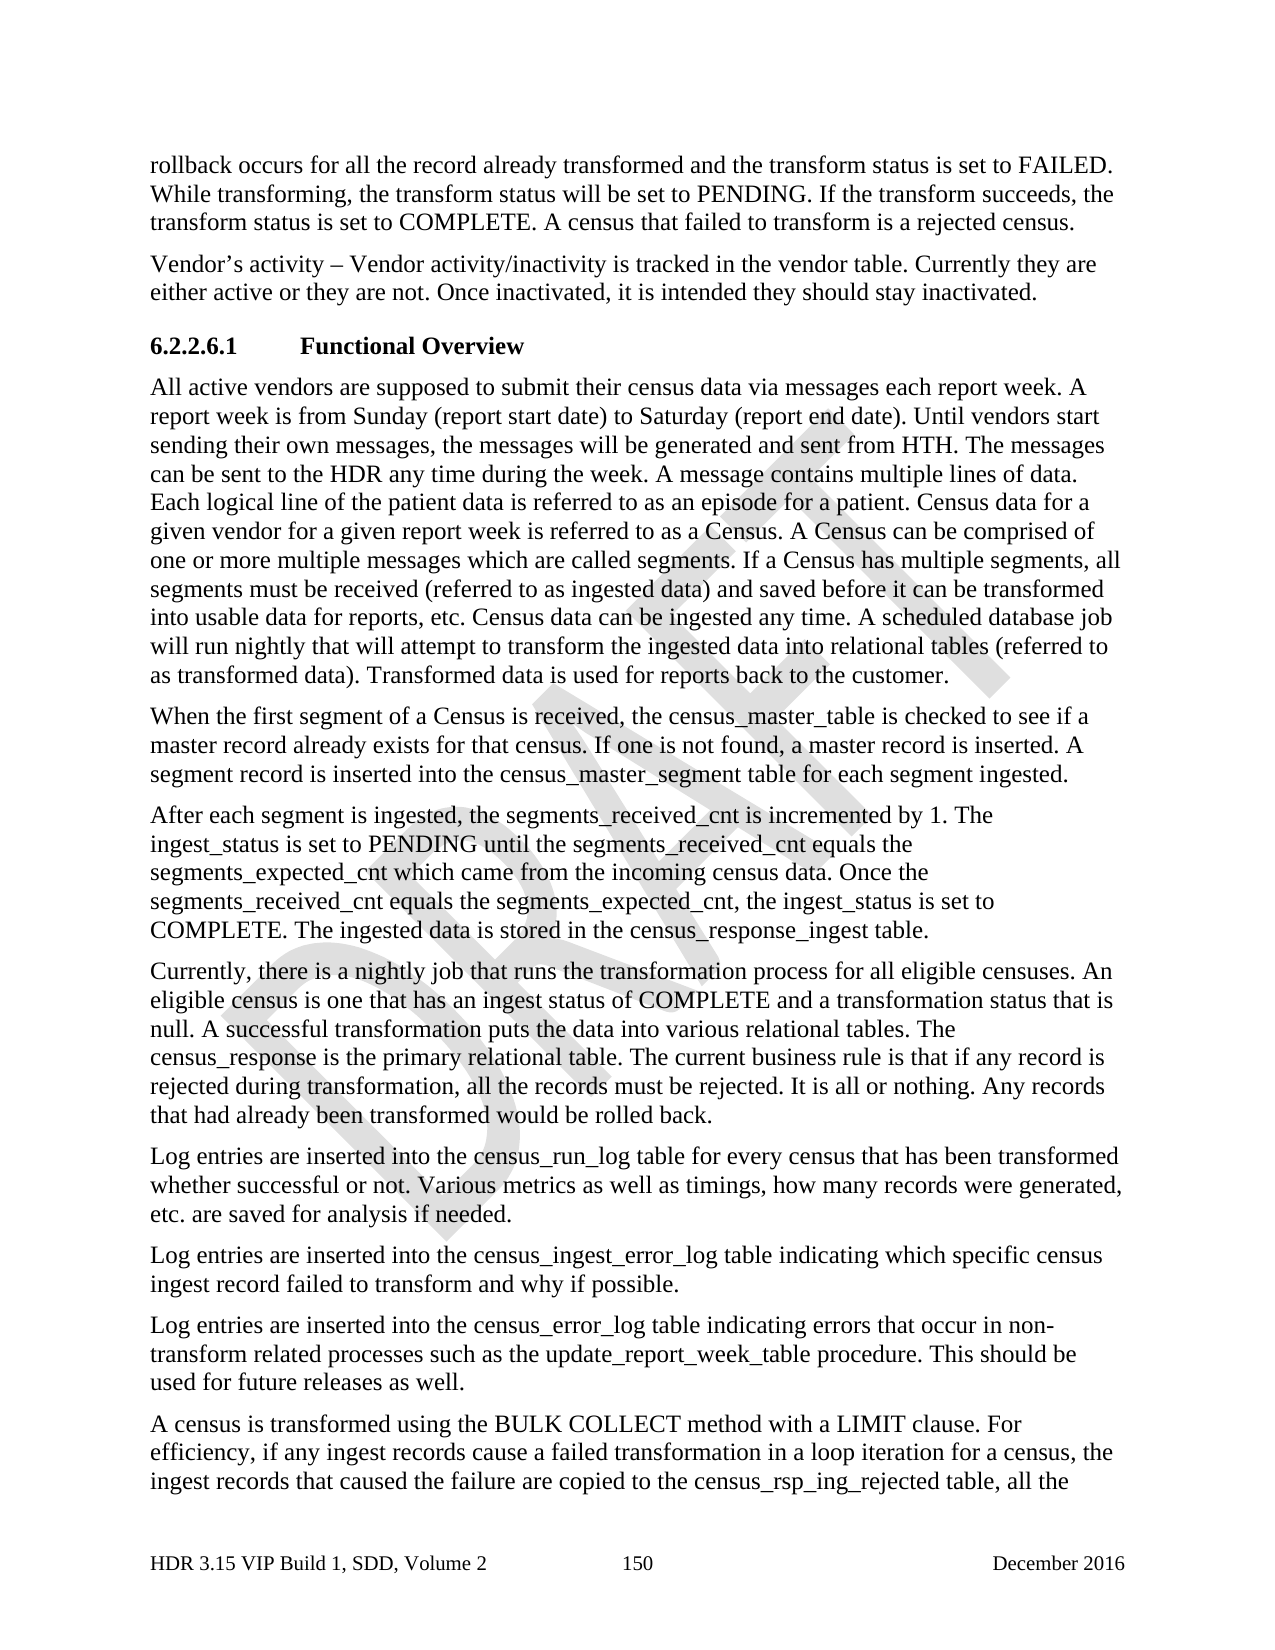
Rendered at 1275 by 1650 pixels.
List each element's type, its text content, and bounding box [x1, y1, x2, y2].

text Log entries are inserted into the census_run_log table for every census that has been transformed whether successful or not. Various metrics as well as timings, how many records were generated, etc. are saved for analysis if needed. [150, 1141, 1125, 1227]
text All active vendors are supposed to submit their census data via messages each report week. A report week is from Sunday (report start date) to Saturday (report end date). Until vendors start sending their own messages, the messages will be generated and sent from HTH. The messages can be sent to the HDR any time during the week. A message contains multiple lines of data. Each logical line of the patient data is referred to as an episode for a patient. Census data for a given vendor for a given report week is referred to as a Census. A Census can be comprised of one or more multiple messages which are called segments. If a Census has multiple segments, all segments must be received (referred to as ingested data) and saved before it can be transformed into usable data for reports, etc. Census data can be ingested any time. A scheduled database job will run nightly that will attempt to transform the ingested data into relational tables (referred to as transformed data). Transformed data is used for reports back to the customer. [150, 372, 1125, 689]
subtitle Functional Overview [150, 331, 1125, 360]
text Currently, there is a nightly job that runs the transformation process for all eligible censuses. An eligible census is one that has an ingest status of COMPLETE and a transformation status that is null. A successful transformation puts the data into various relational tables. The census_response is the primary relational table. The current business rule is that if any record is rejected during transformation, all the records must be rejected. It is all or nothing. Any records that had already been transformed would be rolled back. [150, 956, 1125, 1129]
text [150, 1409, 1125, 1495]
text Vendor’s activity – Vendor activity/inactivity is tracked in the vendor table. Currently they are either active or they are not. Once inactivated, it is intended they should stay inactivated. [150, 249, 1125, 306]
text When the first segment of a Census is received, the census_master_table is checked to see if a master record already exists for that census. If one is not found, a master record is inserted. A segment record is inserted into the census_master_segment table for each segment ingested. [150, 701, 1125, 787]
text Log entries are inserted into the census_error_log table indicating errors that occur in non-transform related processes such as the update_report_week_table procedure. This should be used for future releases as well. [150, 1310, 1125, 1396]
text After each segment is ingested, the segments_received_cnt is incremented by 1. The ingest_status is set to PENDING until the segments_received_cnt equals the segments_expected_cnt which came from the incoming census data. Once the segments_received_cnt equals the segments_expected_cnt, the ingest_status is set to COMPLETE. The ingested data is stored in the census_response_ingest table. [150, 800, 1125, 944]
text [150, 150, 1125, 236]
text Log entries are inserted into the census_ingest_error_log table indicating which specific census ingest record failed to transform and why if possible. [150, 1240, 1125, 1297]
